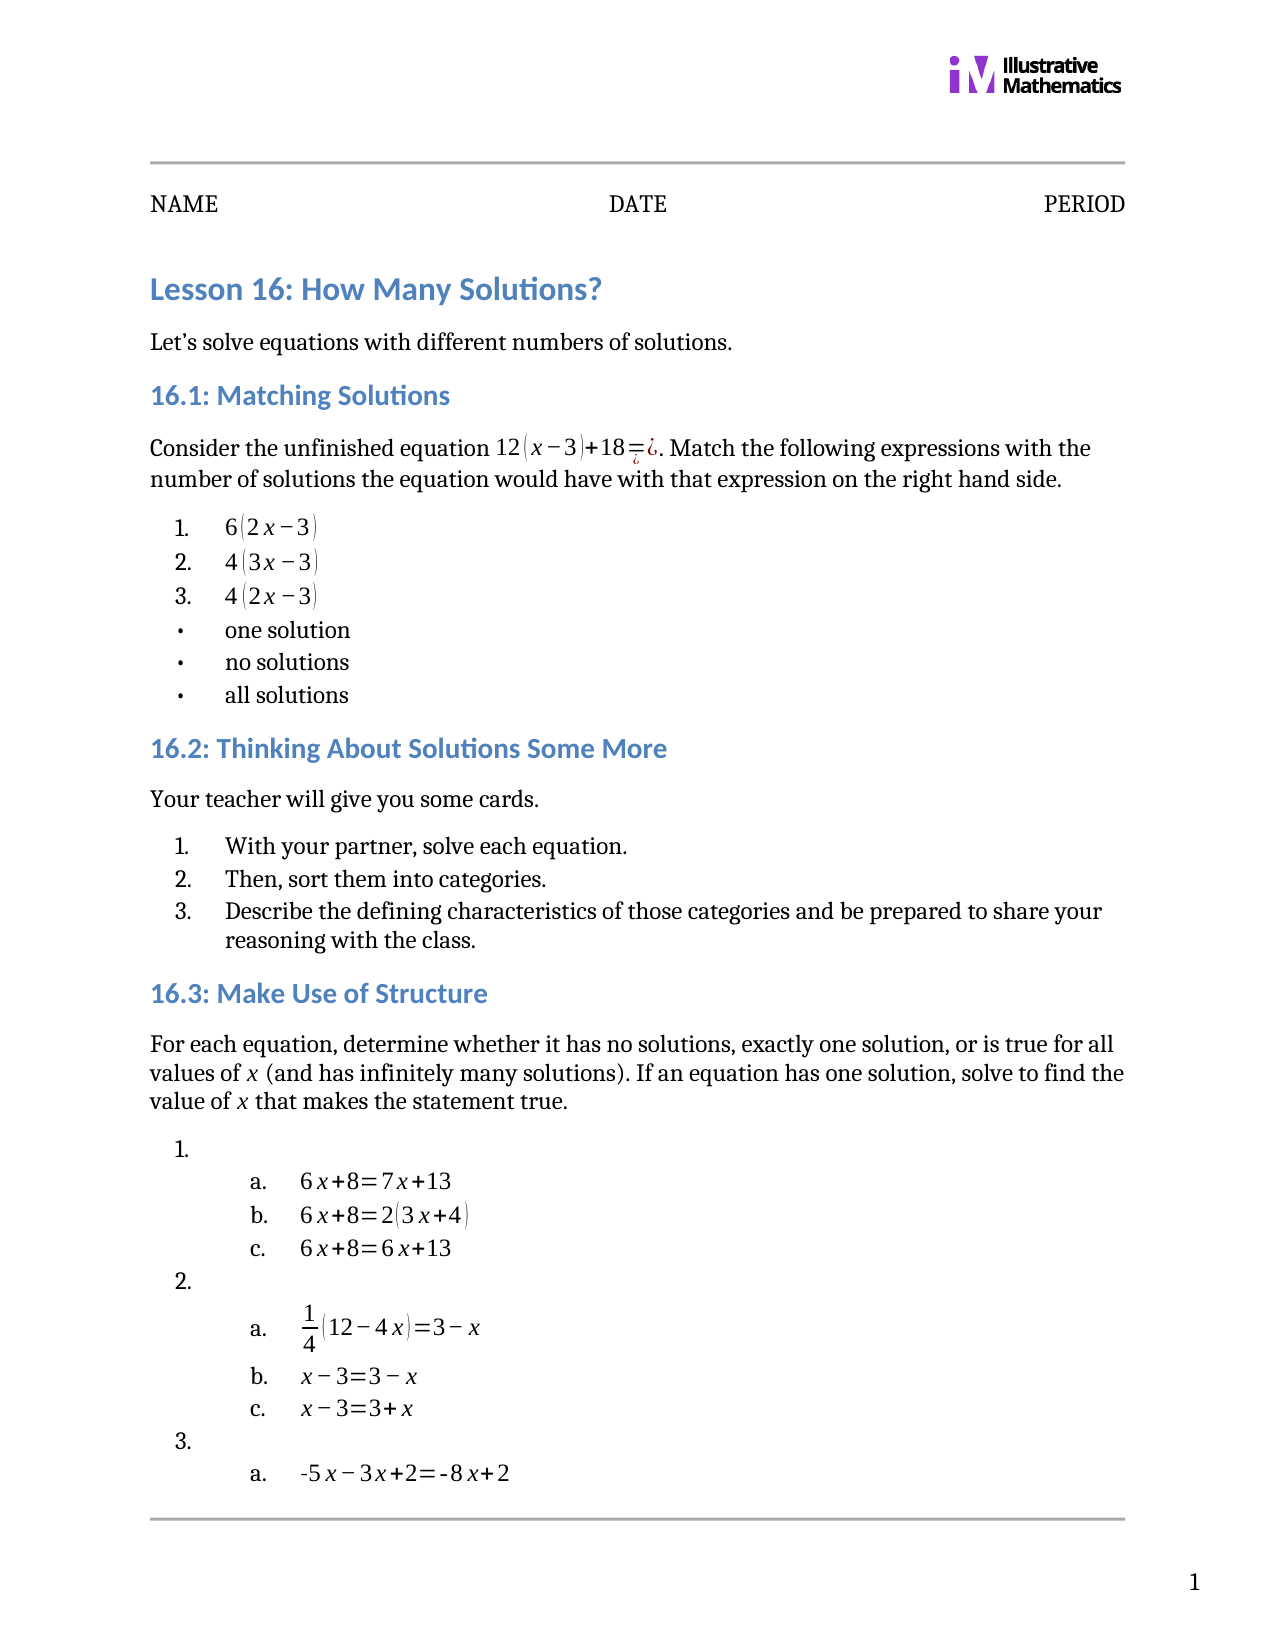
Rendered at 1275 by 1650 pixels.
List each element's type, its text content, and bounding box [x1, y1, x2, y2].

list all solutions [175, 681, 1125, 709]
subtitle 16.3: Make Use of Structure [150, 975, 1125, 1011]
subtitle 16.2: Thinking About Solutions Some More [150, 730, 1125, 766]
text Let’s solve equations with different numbers of solutions. [150, 328, 1125, 357]
subtitle Lesson 16: How Many Solutions? [150, 268, 1125, 309]
text Consider the unfinished equation . Match the following expressions with the number of solutions the equation would have with that expression on the right hand side. [150, 432, 1125, 494]
list - [250, 1459, 1125, 1488]
text Your teacher will give you some cards. [150, 784, 1125, 813]
list Then, sort them into categories. [175, 864, 1125, 893]
subtitle 16.1: Matching Solutions [150, 377, 1125, 413]
text For each equation, determine whether it has no solutions, exactly one solution, or is true for all values of (and has infinitely many solutions). If an equation has one solution, solve to find the value of that makes the statement true. [150, 1030, 1125, 1116]
picture [949, 55, 1121, 93]
list no solutions [175, 648, 1125, 677]
list With your partner, solve each equation. [175, 832, 1125, 861]
list one solution [175, 616, 1125, 644]
list Describe the defining characteristics of those categories and be prepared to share your reasoning with the class. [175, 897, 1125, 954]
